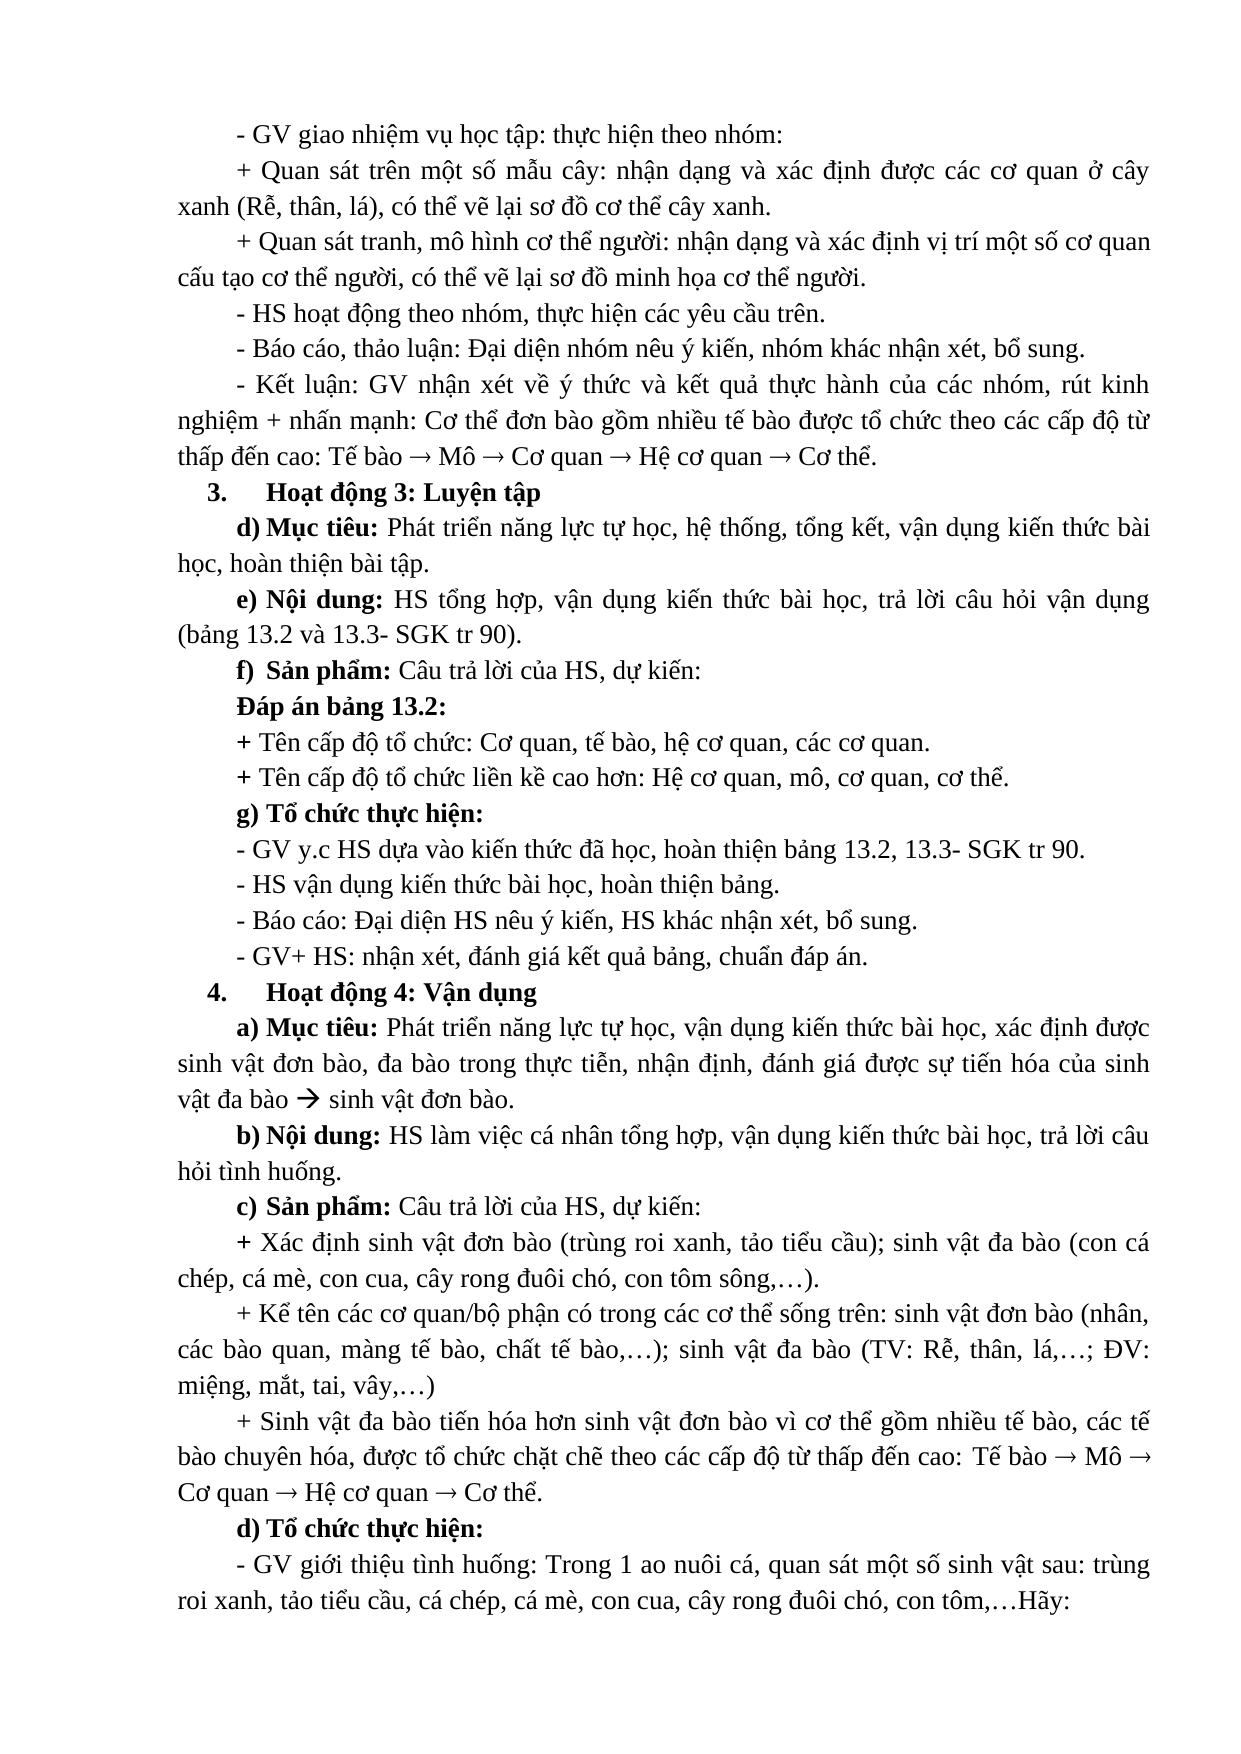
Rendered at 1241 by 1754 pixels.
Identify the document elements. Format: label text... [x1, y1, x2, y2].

text - GV+ HS: nhận xét, đánh giá kết quả bảng, chuẩn đáp án. [177, 940, 1152, 971]
text - GV giới thiệu tình huống: Trong 1 ao nuôi cá, quan sát một số sinh vật sau: trùng roi xanh, tảo tiểu cầu, cá chép, cá mè, con cua, cây rong đuôi chó, con tôm,…Hãy: [177, 1548, 1152, 1615]
text Đáp án bảng 13.2: [177, 690, 1152, 721]
text + Quan sát tranh, mô hình cơ thể người: nhận dạng và xác định vị trí một số cơ quan cấu tạo cơ thể người, có thể vẽ lại sơ đồ minh họa cơ thể người. [177, 225, 1152, 292]
list Hoạt động 3: Luyện tập [177, 476, 1152, 507]
text - GV y.c HS dựa vào kiến thức đã học, hoàn thiện bảng 13.2, 13.3- SGK tr 90. [177, 833, 1152, 864]
text + Tên cấp độ tổ chức liền kề cao hơn: Hệ cơ quan, mô, cơ quan, cơ thể. [177, 761, 1152, 793]
list Mục tiêu: Phát triển năng lực tự học, hệ thống, tổng kết, vận dụng kiến thức bài học, hoàn thiện bài tập. [177, 511, 1152, 578]
text + Kể tên các cơ quan/bộ phận có trong các cơ thể sống trên: sinh vật đơn bào (nhân, các bào quan, màng tế bào, chất tế bào,…); sinh vật đa bào (TV: Rễ, thân, lá,…; ĐV: miệng, mắt, tai, vây,…) [177, 1298, 1152, 1400]
text - Báo cáo: Đại diện HS nêu ý kiến, HS khác nhận xét, bổ sung. [177, 904, 1152, 936]
list Nội dung: HS tổng hợp, vận dụng kiến thức bài học, trả lời câu hỏi vận dụng (bảng 13.2 và 13.3- SGK tr 90). [177, 583, 1152, 650]
text + Xác định sinh vật đơn bào (trùng roi xanh, tảo tiểu cầu); sinh vật đa bào (con cá chép, cá mè, con cua, cây rong đuôi chó, con tôm sông,…). [177, 1226, 1152, 1293]
list Sản phẩm: Câu trả lời của HS, dự kiến: [177, 654, 1152, 685]
list Sản phẩm: Câu trả lời của HS, dự kiến: [177, 1190, 1152, 1222]
list Hoạt động 4: Vận dụng [177, 976, 1152, 1007]
list Nội dung: HS làm việc cá nhân tổng hợp, vận dụng kiến thức bài học, trả lời câu hỏi tình huống. [177, 1119, 1152, 1186]
list Tổ chức thực hiện: [177, 1512, 1152, 1543]
text + Quan sát trên một số mẫu cây: nhận dạng và xác định được các cơ quan ở cây xanh (Rễ, thân, lá), có thể vẽ lại sơ đồ cơ thể cây xanh. [177, 154, 1152, 221]
text - HS hoạt động theo nhóm, thực hiện các yêu cầu trên. [177, 297, 1152, 328]
text - GV giao nhiệm vụ học tập: thực hiện theo nhóm: [177, 118, 1152, 149]
text - HS vận dụng kiến thức bài học, hoàn thiện bảng. [177, 869, 1152, 900]
text + Tên cấp độ tổ chức: Cơ quan, tế bào, hệ cơ quan, các cơ quan. [177, 726, 1152, 757]
text - Kết luận: GV nhận xét về ý thức và kết quả thực hành của các nhóm, rút kinh nghiệm + nhấn mạnh: Cơ thể đơn bào gồm nhiều tế bào được tổ chức theo các cấp độ từ thấp đến cao: Tế bào Mô Cơ quan Hệ cơ quan Cơ thể. [177, 368, 1152, 471]
list Tổ chức thực hiện: [177, 797, 1152, 828]
text - Báo cáo, thảo luận: Đại diện nhóm nêu ý kiến, nhóm khác nhận xét, bổ sung. [177, 332, 1152, 364]
text + Sinh vật đa bào tiến hóa hơn sinh vật đơn bào vì cơ thể gồm nhiều tế bào, các tế bào chuyên hóa, được tổ chức chặt chẽ theo các cấp độ từ thấp đến cao: Tế bào Mô Cơ quan Hệ cơ quan Cơ thể. [177, 1405, 1152, 1508]
list Mục tiêu: Phát triển năng lực tự học, vận dụng kiến thức bài học, xác định được sinh vật đơn bào, đa bào trong thực tiễn, nhận định, đánh giá được sự tiến hóa của sinh vật đa bào sinh vật đơn bào. [177, 1012, 1152, 1114]
